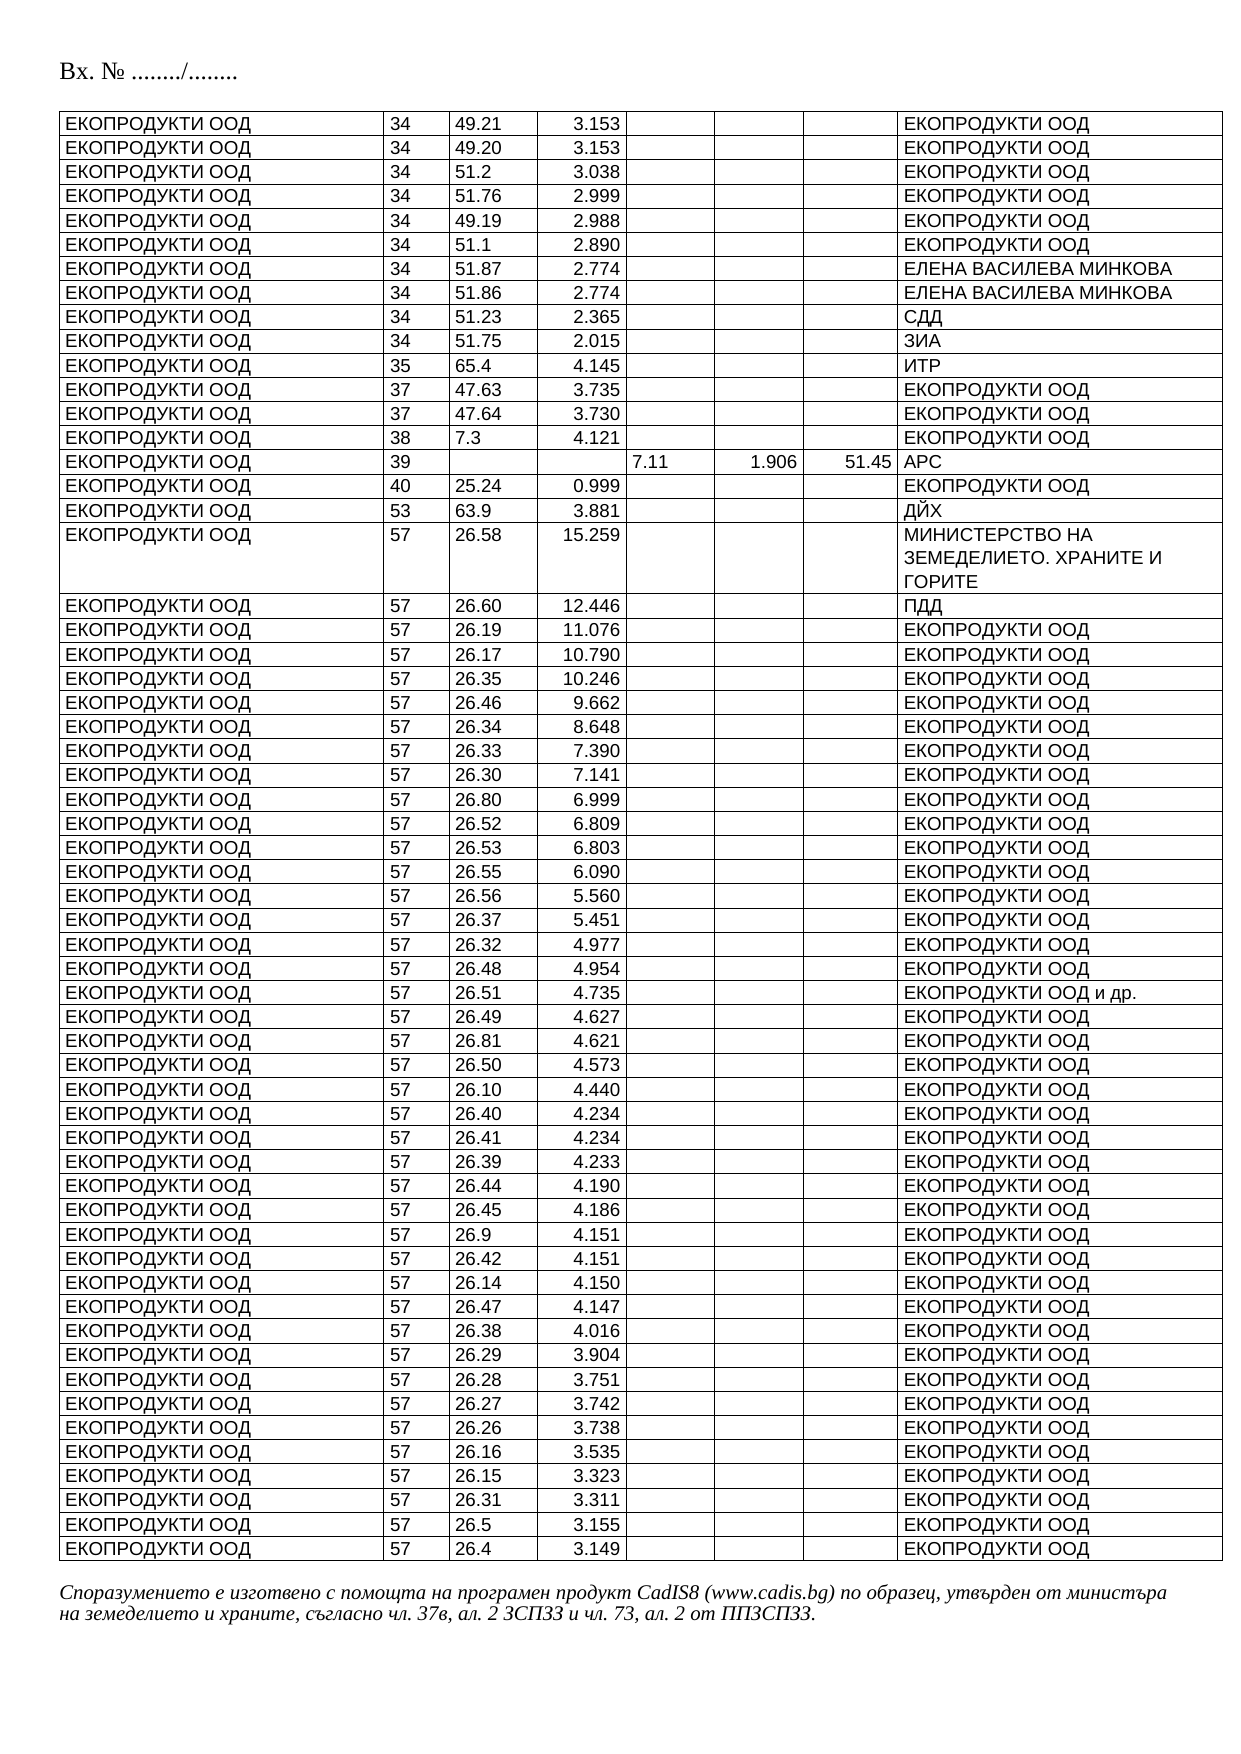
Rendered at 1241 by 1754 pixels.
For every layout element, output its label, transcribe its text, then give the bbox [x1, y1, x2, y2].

table_cell [715, 1078, 803, 1101]
table_cell [627, 1344, 714, 1367]
table_cell 51.2 [450, 160, 537, 183]
table_cell ЕКОПРОДУКТИ ООД [60, 185, 383, 208]
table_cell [804, 402, 897, 425]
table_cell 26.49 [450, 1005, 537, 1028]
table_cell 26.38 [450, 1319, 537, 1342]
table_cell 4.234 [538, 1126, 626, 1149]
table_cell 2.774 [538, 257, 626, 280]
table_cell ЕКОПРОДУКТИ ООД [60, 499, 383, 522]
table_cell 3.155 [538, 1513, 626, 1536]
table_cell [627, 523, 714, 593]
table_cell ПДД [898, 594, 1222, 617]
table_cell ЕКОПРОДУКТИ ООД [60, 160, 383, 183]
table_cell 26.50 [450, 1054, 537, 1077]
table_cell [804, 1392, 897, 1415]
table_cell 5.451 [538, 909, 626, 932]
table_cell 4.977 [538, 933, 626, 956]
table_cell [804, 1344, 897, 1367]
table_cell [804, 1247, 897, 1270]
table_cell [627, 112, 714, 135]
table_cell ЕКОПРОДУКТИ ООД [898, 402, 1222, 425]
table_cell 3.535 [538, 1440, 626, 1463]
table_cell [715, 402, 803, 425]
table_cell [627, 136, 714, 159]
table_cell ДЙХ [898, 499, 1222, 522]
table_cell [715, 933, 803, 956]
table_cell [627, 281, 714, 304]
table_cell ИТР [898, 354, 1222, 377]
table_cell ЕКОПРОДУКТИ ООД [60, 1416, 383, 1439]
table_cell [715, 594, 803, 617]
table_cell [804, 185, 897, 208]
table_cell 26.58 [450, 523, 537, 593]
table_cell [715, 909, 803, 932]
table_cell [715, 739, 803, 762]
table_cell [715, 812, 803, 835]
table_cell [627, 715, 714, 738]
table_cell ЕКОПРОДУКТИ ООД [60, 354, 383, 377]
table_cell 47.64 [450, 402, 537, 425]
table_cell 26.55 [450, 860, 537, 883]
table_cell [627, 957, 714, 980]
table_cell 34 [384, 185, 449, 208]
table_cell [804, 909, 897, 932]
table_cell [715, 354, 803, 377]
table_cell 40 [384, 475, 449, 498]
table_cell 49.20 [450, 136, 537, 159]
table_cell 26.4 [450, 1537, 537, 1560]
table_cell [627, 1319, 714, 1342]
table_cell ЕКОПРОДУКТИ ООД [60, 305, 383, 328]
table_cell 4.735 [538, 981, 626, 1004]
table_cell 26.31 [450, 1489, 537, 1512]
table_cell [804, 136, 897, 159]
table_cell 57 [384, 1199, 449, 1222]
table_cell 57 [384, 1368, 449, 1391]
table_cell 7.141 [538, 764, 626, 787]
table_cell [804, 1199, 897, 1222]
table_cell 57 [384, 1295, 449, 1318]
table_cell [627, 1199, 714, 1222]
table_cell 57 [384, 981, 449, 1004]
table_cell [627, 1416, 714, 1439]
table_cell ЕКОПРОДУКТИ ООД [898, 1126, 1222, 1149]
table_cell [627, 1223, 714, 1246]
table_cell ЕКОПРОДУКТИ ООД [60, 1440, 383, 1463]
table_cell 57 [384, 1005, 449, 1028]
table_cell 34 [384, 281, 449, 304]
table_cell 57 [384, 1464, 449, 1487]
table_cell [627, 1295, 714, 1318]
table_cell ЕКОПРОДУКТИ ООД [898, 426, 1222, 449]
table_cell 10.246 [538, 667, 626, 690]
table_cell [804, 1368, 897, 1391]
table_cell [715, 1247, 803, 1270]
table_cell [804, 1102, 897, 1125]
table_cell [715, 1150, 803, 1173]
table_cell [715, 257, 803, 280]
table_cell 3.153 [538, 136, 626, 159]
table_cell ЕКОПРОДУКТИ ООД [60, 1392, 383, 1415]
table_cell 26.51 [450, 981, 537, 1004]
table_cell [627, 1005, 714, 1028]
table_cell 2.015 [538, 330, 626, 353]
table_cell ЕКОПРОДУКТИ ООД [898, 667, 1222, 690]
table_cell [627, 981, 714, 1004]
table_cell ЕКОПРОДУКТИ ООД [60, 1029, 383, 1052]
table_cell [804, 378, 897, 401]
table_cell ЕКОПРОДУКТИ ООД [898, 209, 1222, 232]
table_cell 4.573 [538, 1054, 626, 1077]
table_cell 49.19 [450, 209, 537, 232]
table_cell 26.27 [450, 1392, 537, 1415]
table_cell 63.9 [450, 499, 537, 522]
table_cell ЕКОПРОДУКТИ ООД [898, 112, 1222, 135]
table_cell [715, 836, 803, 859]
table_cell 6.809 [538, 812, 626, 835]
table_cell 57 [384, 1126, 449, 1149]
table_cell [715, 209, 803, 232]
table_cell [804, 667, 897, 690]
table_cell ЕКОПРОДУКТИ ООД [898, 788, 1222, 811]
table_cell 34 [384, 305, 449, 328]
table_cell 51.87 [450, 257, 537, 280]
table_cell 47.63 [450, 378, 537, 401]
table_cell 26.37 [450, 909, 537, 932]
table_cell [804, 1029, 897, 1052]
table_cell АРС [898, 450, 1222, 473]
table_cell 57 [384, 1537, 449, 1560]
table_cell 57 [384, 933, 449, 956]
table_cell 57 [384, 715, 449, 738]
table_cell ЕКОПРОДУКТИ ООД [60, 450, 383, 473]
table_cell [715, 1126, 803, 1149]
table_cell 6.803 [538, 836, 626, 859]
table_cell 7.390 [538, 739, 626, 762]
table_cell [627, 209, 714, 232]
table_cell [627, 860, 714, 883]
table_cell 4.150 [538, 1271, 626, 1294]
table_cell 4.627 [538, 1005, 626, 1028]
table_cell 26.46 [450, 691, 537, 714]
table_cell [715, 1368, 803, 1391]
table_cell ЕКОПРОДУКТИ ООД [60, 667, 383, 690]
table_cell [715, 788, 803, 811]
table_cell [804, 1223, 897, 1246]
table_cell ЕКОПРОДУКТИ ООД [898, 1464, 1222, 1487]
table_cell 2.988 [538, 209, 626, 232]
table_cell [715, 378, 803, 401]
table_cell [715, 112, 803, 135]
table_cell ЕКОПРОДУКТИ ООД [898, 1271, 1222, 1294]
table_cell 26.9 [450, 1223, 537, 1246]
table_cell [627, 594, 714, 617]
table_cell 26.42 [450, 1247, 537, 1270]
table_cell 26.28 [450, 1368, 537, 1391]
table_cell [627, 1054, 714, 1077]
table_cell [804, 1464, 897, 1487]
table_cell [627, 933, 714, 956]
table_cell [804, 257, 897, 280]
table_cell ЕКОПРОДУКТИ ООД [60, 1005, 383, 1028]
table_cell [715, 426, 803, 449]
table_cell [627, 305, 714, 328]
table_cell 26.60 [450, 594, 537, 617]
table_cell ЕКОПРОДУКТИ ООД [898, 812, 1222, 835]
table_cell ЕЛЕНА ВАСИЛЕВА МИНКОВА [898, 281, 1222, 304]
table_cell [627, 1102, 714, 1125]
table_cell [715, 1513, 803, 1536]
table_cell ЕКОПРОДУКТИ ООД [60, 209, 383, 232]
table_cell ЕКОПРОДУКТИ ООД [898, 1489, 1222, 1512]
table_cell [627, 402, 714, 425]
table_cell [627, 1150, 714, 1173]
table_cell [804, 1440, 897, 1463]
table_cell ЕКОПРОДУКТИ ООД [898, 378, 1222, 401]
table_cell [804, 739, 897, 762]
table_cell ЕКОПРОДУКТИ ООД [60, 523, 383, 593]
table_cell ЕКОПРОДУКТИ ООД [898, 1029, 1222, 1052]
table_cell 26.19 [450, 619, 537, 642]
table_cell 4.186 [538, 1199, 626, 1222]
table_cell ЕЛЕНА ВАСИЛЕВА МИНКОВА [898, 257, 1222, 280]
table_cell 57 [384, 1344, 449, 1367]
table_cell 26.53 [450, 836, 537, 859]
table_cell [715, 1271, 803, 1294]
table_cell 57 [384, 667, 449, 690]
table_cell ЕКОПРОДУКТИ ООД [898, 715, 1222, 738]
table_cell 35 [384, 354, 449, 377]
table_cell 6.090 [538, 860, 626, 883]
table_cell 57 [384, 884, 449, 907]
table_cell ЕКОПРОДУКТИ ООД [60, 715, 383, 738]
table_cell 57 [384, 812, 449, 835]
table_cell [627, 884, 714, 907]
table_cell [627, 1174, 714, 1197]
table_cell ЕКОПРОДУКТИ ООД [898, 185, 1222, 208]
table_cell ЕКОПРОДУКТИ ООД [60, 1344, 383, 1367]
table_cell 26.39 [450, 1150, 537, 1173]
table_cell 51.23 [450, 305, 537, 328]
table_cell ЕКОПРОДУКТИ ООД [60, 1174, 383, 1197]
table_cell ЕКОПРОДУКТИ ООД [898, 1344, 1222, 1367]
table_cell [804, 981, 897, 1004]
table_cell 65.4 [450, 354, 537, 377]
table_cell 34 [384, 112, 449, 135]
table_cell 26.34 [450, 715, 537, 738]
table_cell 57 [384, 619, 449, 642]
table_cell 57 [384, 764, 449, 787]
table_cell 57 [384, 1102, 449, 1125]
table_cell [715, 1489, 803, 1512]
table_cell ЕКОПРОДУКТИ ООД [60, 933, 383, 956]
table_cell [804, 836, 897, 859]
table_cell [715, 860, 803, 883]
table_cell [715, 1102, 803, 1125]
table_cell [804, 233, 897, 256]
table_cell ЕКОПРОДУКТИ ООД [898, 1223, 1222, 1246]
table_cell ЕКОПРОДУКТИ ООД [60, 619, 383, 642]
table_cell ЕКОПРОДУКТИ ООД [898, 619, 1222, 642]
table_cell 53 [384, 499, 449, 522]
table_cell 26.16 [450, 1440, 537, 1463]
table_cell 4.121 [538, 426, 626, 449]
table_cell 26.45 [450, 1199, 537, 1222]
table_cell ЕКОПРОДУКТИ ООД [60, 1150, 383, 1173]
table_cell 26.15 [450, 1464, 537, 1487]
table_cell [627, 1440, 714, 1463]
table_cell ЕКОПРОДУКТИ ООД [60, 1078, 383, 1101]
table_cell 57 [384, 836, 449, 859]
table_cell 9.662 [538, 691, 626, 714]
table_cell ЕКОПРОДУКТИ ООД [60, 1054, 383, 1077]
table_cell ЕКОПРОДУКТИ ООД [898, 1102, 1222, 1125]
table_cell 26.81 [450, 1029, 537, 1052]
table_cell [804, 1416, 897, 1439]
table_cell ЕКОПРОДУКТИ ООД [898, 1440, 1222, 1463]
table_cell ЕКОПРОДУКТИ ООД [60, 1489, 383, 1512]
table_cell 4.151 [538, 1223, 626, 1246]
table_cell 7.11 [627, 450, 714, 473]
table_cell 57 [384, 1078, 449, 1101]
table_cell [715, 281, 803, 304]
table_cell [804, 619, 897, 642]
table_cell 12.446 [538, 594, 626, 617]
table_cell 15.259 [538, 523, 626, 593]
table_cell ЕКОПРОДУКТИ ООД [898, 1005, 1222, 1028]
table_cell 57 [384, 1029, 449, 1052]
table_cell ЕКОПРОДУКТИ ООД [60, 1537, 383, 1560]
table_cell [627, 330, 714, 353]
table_cell [804, 1174, 897, 1197]
table_cell ЕКОПРОДУКТИ ООД [60, 1223, 383, 1246]
table_cell 3.153 [538, 112, 626, 135]
table_cell ЕКОПРОДУКТИ ООД [60, 594, 383, 617]
table_cell 6.999 [538, 788, 626, 811]
table_cell 34 [384, 233, 449, 256]
table_cell [715, 1005, 803, 1028]
table_cell ЕКОПРОДУКТИ ООД [60, 643, 383, 666]
table_cell [804, 281, 897, 304]
table_cell 51.76 [450, 185, 537, 208]
table_cell [715, 715, 803, 738]
table_cell [804, 1054, 897, 1077]
table_cell 34 [384, 330, 449, 353]
table_cell [627, 233, 714, 256]
table_cell [804, 354, 897, 377]
table_cell [804, 1319, 897, 1342]
table_cell [804, 691, 897, 714]
table_cell [627, 160, 714, 183]
table_cell СДД [898, 305, 1222, 328]
table_cell [627, 1464, 714, 1487]
table_cell ЕКОПРОДУКТИ ООД [60, 1513, 383, 1536]
table_cell [715, 1537, 803, 1560]
table_cell МИНИСТЕРСТВО НА ЗЕМЕДЕЛИЕТО. ХРАНИТЕ И ГОРИТЕ [898, 523, 1222, 593]
table_cell 57 [384, 1054, 449, 1077]
table_cell 51.86 [450, 281, 537, 304]
table_cell ЕКОПРОДУКТИ ООД [60, 402, 383, 425]
table_cell 57 [384, 788, 449, 811]
table_cell [804, 1537, 897, 1560]
table_cell 25.24 [450, 475, 537, 498]
table_cell 26.30 [450, 764, 537, 787]
table_cell 3.735 [538, 378, 626, 401]
table_cell 26.32 [450, 933, 537, 956]
table_cell 7.3 [450, 426, 537, 449]
table_cell [715, 330, 803, 353]
table_cell ЕКОПРОДУКТИ ООД [60, 136, 383, 159]
table_cell 2.365 [538, 305, 626, 328]
table_cell [715, 884, 803, 907]
table_cell 38 [384, 426, 449, 449]
table_cell 3.751 [538, 1368, 626, 1391]
table_cell [804, 523, 897, 593]
table_cell ЕКОПРОДУКТИ ООД [898, 1247, 1222, 1270]
table_cell [804, 957, 897, 980]
table_cell 57 [384, 860, 449, 883]
table_cell [627, 1271, 714, 1294]
table_cell 57 [384, 1489, 449, 1512]
table_cell ЕКОПРОДУКТИ ООД [60, 1102, 383, 1125]
table_cell [715, 1223, 803, 1246]
table_cell 3.323 [538, 1464, 626, 1487]
table_cell [627, 691, 714, 714]
table_cell [627, 1368, 714, 1391]
table_cell ЕКОПРОДУКТИ ООД [60, 1199, 383, 1222]
table_cell 37 [384, 402, 449, 425]
table_cell ЕКОПРОДУКТИ ООД [60, 860, 383, 883]
table_cell 3.738 [538, 1416, 626, 1439]
table_cell 26.40 [450, 1102, 537, 1125]
table_cell 5.560 [538, 884, 626, 907]
table_cell 57 [384, 957, 449, 980]
table_cell ЕКОПРОДУКТИ ООД [60, 257, 383, 280]
table_cell 26.44 [450, 1174, 537, 1197]
table_cell 51.75 [450, 330, 537, 353]
table_cell 26.5 [450, 1513, 537, 1536]
table_cell 57 [384, 1223, 449, 1246]
table_cell 10.790 [538, 643, 626, 666]
table_cell [450, 450, 537, 473]
table_cell [627, 354, 714, 377]
table_cell [715, 667, 803, 690]
table_cell [627, 643, 714, 666]
table_cell 57 [384, 1247, 449, 1270]
table_cell 4.621 [538, 1029, 626, 1052]
table_cell 57 [384, 1174, 449, 1197]
table_cell ЕКОПРОДУКТИ ООД [60, 788, 383, 811]
table_cell [804, 788, 897, 811]
table_cell ЕКОПРОДУКТИ ООД [898, 1150, 1222, 1173]
table_cell 49.21 [450, 112, 537, 135]
table_cell ЕКОПРОДУКТИ ООД [898, 1537, 1222, 1560]
table_cell 26.17 [450, 643, 537, 666]
table_cell ЕКОПРОДУКТИ ООД [898, 691, 1222, 714]
table_cell 3.730 [538, 402, 626, 425]
table_cell ЕКОПРОДУКТИ ООД [898, 160, 1222, 183]
table_cell 57 [384, 1150, 449, 1173]
table_cell 57 [384, 643, 449, 666]
table_cell 4.233 [538, 1150, 626, 1173]
table_cell 3.881 [538, 499, 626, 522]
table_cell 51.1 [450, 233, 537, 256]
table_cell [627, 739, 714, 762]
table_cell ЕКОПРОДУКТИ ООД [60, 1295, 383, 1318]
table_cell [715, 619, 803, 642]
table_cell [627, 1392, 714, 1415]
table_cell ЕКОПРОДУКТИ ООД [60, 836, 383, 859]
table_cell [804, 933, 897, 956]
table_cell 57 [384, 1416, 449, 1439]
table_cell 4.016 [538, 1319, 626, 1342]
table_cell 37 [384, 378, 449, 401]
table_cell [627, 764, 714, 787]
table_cell ЕКОПРОДУКТИ ООД [898, 1319, 1222, 1342]
table_cell [715, 1344, 803, 1367]
table_cell 57 [384, 1513, 449, 1536]
table_cell [804, 160, 897, 183]
table_cell [804, 860, 897, 883]
table_cell [804, 1126, 897, 1149]
table_cell ЕКОПРОДУКТИ ООД [60, 1319, 383, 1342]
table_cell [715, 1440, 803, 1463]
table_cell 4.151 [538, 1247, 626, 1270]
table_cell [804, 112, 897, 135]
table_cell 34 [384, 209, 449, 232]
table_cell [715, 160, 803, 183]
table_cell 26.14 [450, 1271, 537, 1294]
table_cell ЕКОПРОДУКТИ ООД [60, 330, 383, 353]
table_cell 3.311 [538, 1489, 626, 1512]
table_cell ЗИА [898, 330, 1222, 353]
table_cell [715, 1054, 803, 1077]
table_cell ЕКОПРОДУКТИ ООД [60, 1368, 383, 1391]
table_cell ЕКОПРОДУКТИ ООД [60, 475, 383, 498]
table_cell ЕКОПРОДУКТИ ООД [60, 739, 383, 762]
table_cell ЕКОПРОДУКТИ ООД [898, 1368, 1222, 1391]
table_cell 4.234 [538, 1102, 626, 1125]
table_cell ЕКОПРОДУКТИ ООД [60, 812, 383, 835]
table_cell [627, 909, 714, 932]
table_cell ЕКОПРОДУКТИ ООД [60, 691, 383, 714]
table_cell [804, 475, 897, 498]
table_cell [715, 764, 803, 787]
table_cell 26.33 [450, 739, 537, 762]
table_cell [715, 1464, 803, 1487]
table_cell ЕКОПРОДУКТИ ООД [60, 909, 383, 932]
table_cell ЕКОПРОДУКТИ ООД [60, 764, 383, 787]
table_cell ЕКОПРОДУКТИ ООД [60, 981, 383, 1004]
table_cell ЕКОПРОДУКТИ ООД [898, 909, 1222, 932]
table_cell ЕКОПРОДУКТИ ООД [898, 764, 1222, 787]
table_cell 34 [384, 136, 449, 159]
table_cell 26.80 [450, 788, 537, 811]
table_cell [715, 233, 803, 256]
table_cell 4.440 [538, 1078, 626, 1101]
table_cell 51.45 [804, 450, 897, 473]
table_cell ЕКОПРОДУКТИ ООД [898, 475, 1222, 498]
table_cell 57 [384, 1392, 449, 1415]
table_cell [715, 185, 803, 208]
table_cell 26.10 [450, 1078, 537, 1101]
table_cell [804, 1295, 897, 1318]
table_cell [627, 836, 714, 859]
table_cell [804, 1513, 897, 1536]
table_cell 26.26 [450, 1416, 537, 1439]
table_cell 2.999 [538, 185, 626, 208]
table_cell 26.35 [450, 667, 537, 690]
table_cell 4.190 [538, 1174, 626, 1197]
table_cell [804, 812, 897, 835]
table_cell ЕКОПРОДУКТИ ООД [60, 1247, 383, 1270]
table_cell [804, 499, 897, 522]
table_cell 39 [384, 450, 449, 473]
table_cell 11.076 [538, 619, 626, 642]
table_cell 4.954 [538, 957, 626, 980]
table_cell ЕКОПРОДУКТИ ООД [60, 112, 383, 135]
table_cell 3.742 [538, 1392, 626, 1415]
table_cell ЕКОПРОДУКТИ ООД и др. [898, 981, 1222, 1004]
table_cell 57 [384, 1271, 449, 1294]
table_cell ЕКОПРОДУКТИ ООД [898, 957, 1222, 980]
table_cell [627, 499, 714, 522]
table_cell ЕКОПРОДУКТИ ООД [898, 1416, 1222, 1439]
table_cell [715, 1029, 803, 1052]
table_cell [627, 257, 714, 280]
table_cell 4.147 [538, 1295, 626, 1318]
table_cell [715, 1416, 803, 1439]
table_cell 57 [384, 1440, 449, 1463]
table_cell 26.29 [450, 1344, 537, 1367]
table_cell 34 [384, 160, 449, 183]
table_cell [627, 1029, 714, 1052]
table_cell [804, 1150, 897, 1173]
table_cell 4.145 [538, 354, 626, 377]
table_cell [804, 884, 897, 907]
table_cell 57 [384, 739, 449, 762]
table_cell 2.890 [538, 233, 626, 256]
table_cell ЕКОПРОДУКТИ ООД [898, 1078, 1222, 1101]
table_cell [627, 1247, 714, 1270]
table_cell ЕКОПРОДУКТИ ООД [898, 836, 1222, 859]
table_cell [804, 643, 897, 666]
table_cell [804, 209, 897, 232]
table_cell [538, 450, 626, 473]
table_cell [804, 305, 897, 328]
table_cell ЕКОПРОДУКТИ ООД [898, 136, 1222, 159]
table_cell 26.47 [450, 1295, 537, 1318]
table_cell [804, 764, 897, 787]
table_cell [627, 1489, 714, 1512]
table_cell 0.999 [538, 475, 626, 498]
table_cell 57 [384, 1319, 449, 1342]
table_cell 2.774 [538, 281, 626, 304]
table_cell ЕКОПРОДУКТИ ООД [60, 281, 383, 304]
table_cell ЕКОПРОДУКТИ ООД [898, 233, 1222, 256]
table_cell ЕКОПРОДУКТИ ООД [60, 957, 383, 980]
table_cell 3.038 [538, 160, 626, 183]
table_cell 1.906 [715, 450, 803, 473]
table_cell [715, 523, 803, 593]
table_cell [715, 981, 803, 1004]
table_cell [804, 715, 897, 738]
table_cell ЕКОПРОДУКТИ ООД [898, 884, 1222, 907]
table_cell 26.52 [450, 812, 537, 835]
table_cell ЕКОПРОДУКТИ ООД [60, 426, 383, 449]
table_cell ЕКОПРОДУКТИ ООД [60, 1464, 383, 1487]
table_cell 3.149 [538, 1537, 626, 1560]
table_cell [627, 185, 714, 208]
table_cell [715, 691, 803, 714]
table_cell [627, 1126, 714, 1149]
table_cell [715, 1174, 803, 1197]
table_cell ЕКОПРОДУКТИ ООД [898, 860, 1222, 883]
table_cell [715, 136, 803, 159]
table_cell 26.56 [450, 884, 537, 907]
table_cell [804, 1078, 897, 1101]
table_cell ЕКОПРОДУКТИ ООД [898, 1392, 1222, 1415]
table_cell ЕКОПРОДУКТИ ООД [898, 1174, 1222, 1197]
table_cell [715, 475, 803, 498]
table_cell [627, 426, 714, 449]
table_cell 8.648 [538, 715, 626, 738]
table_cell [715, 305, 803, 328]
table_cell 57 [384, 691, 449, 714]
table_cell [627, 1513, 714, 1536]
table_cell [715, 1295, 803, 1318]
table_cell [804, 1489, 897, 1512]
table_cell [715, 499, 803, 522]
table_cell [627, 378, 714, 401]
table_cell 26.41 [450, 1126, 537, 1149]
table_cell ЕКОПРОДУКТИ ООД [60, 884, 383, 907]
table_cell [715, 957, 803, 980]
table_cell [627, 788, 714, 811]
table_cell [627, 812, 714, 835]
table_cell [804, 1005, 897, 1028]
table_cell 26.48 [450, 957, 537, 980]
table_cell [804, 330, 897, 353]
table_cell [627, 1537, 714, 1560]
table_cell [715, 643, 803, 666]
table_cell ЕКОПРОДУКТИ ООД [898, 1054, 1222, 1077]
table_cell 34 [384, 257, 449, 280]
table_cell ЕКОПРОДУКТИ ООД [60, 1126, 383, 1149]
table_cell [715, 1199, 803, 1222]
table_cell 57 [384, 594, 449, 617]
table_cell ЕКОПРОДУКТИ ООД [60, 378, 383, 401]
table_cell 3.904 [538, 1344, 626, 1367]
table_cell [715, 1319, 803, 1342]
table_cell 57 [384, 909, 449, 932]
table_cell [804, 1271, 897, 1294]
table_cell [715, 1392, 803, 1415]
table_cell ЕКОПРОДУКТИ ООД [898, 739, 1222, 762]
table_cell [804, 426, 897, 449]
table_cell ЕКОПРОДУКТИ ООД [898, 1513, 1222, 1536]
table_cell ЕКОПРОДУКТИ ООД [898, 933, 1222, 956]
table_cell [627, 667, 714, 690]
table_cell ЕКОПРОДУКТИ ООД [898, 1199, 1222, 1222]
table_cell ЕКОПРОДУКТИ ООД [898, 1295, 1222, 1318]
table_cell ЕКОПРОДУКТИ ООД [60, 1271, 383, 1294]
table_cell ЕКОПРОДУКТИ ООД [60, 233, 383, 256]
table_cell ЕКОПРОДУКТИ ООД [898, 643, 1222, 666]
table_cell [627, 619, 714, 642]
table_cell [627, 1078, 714, 1101]
table_cell [627, 475, 714, 498]
table_cell 57 [384, 523, 449, 593]
table_cell [804, 594, 897, 617]
